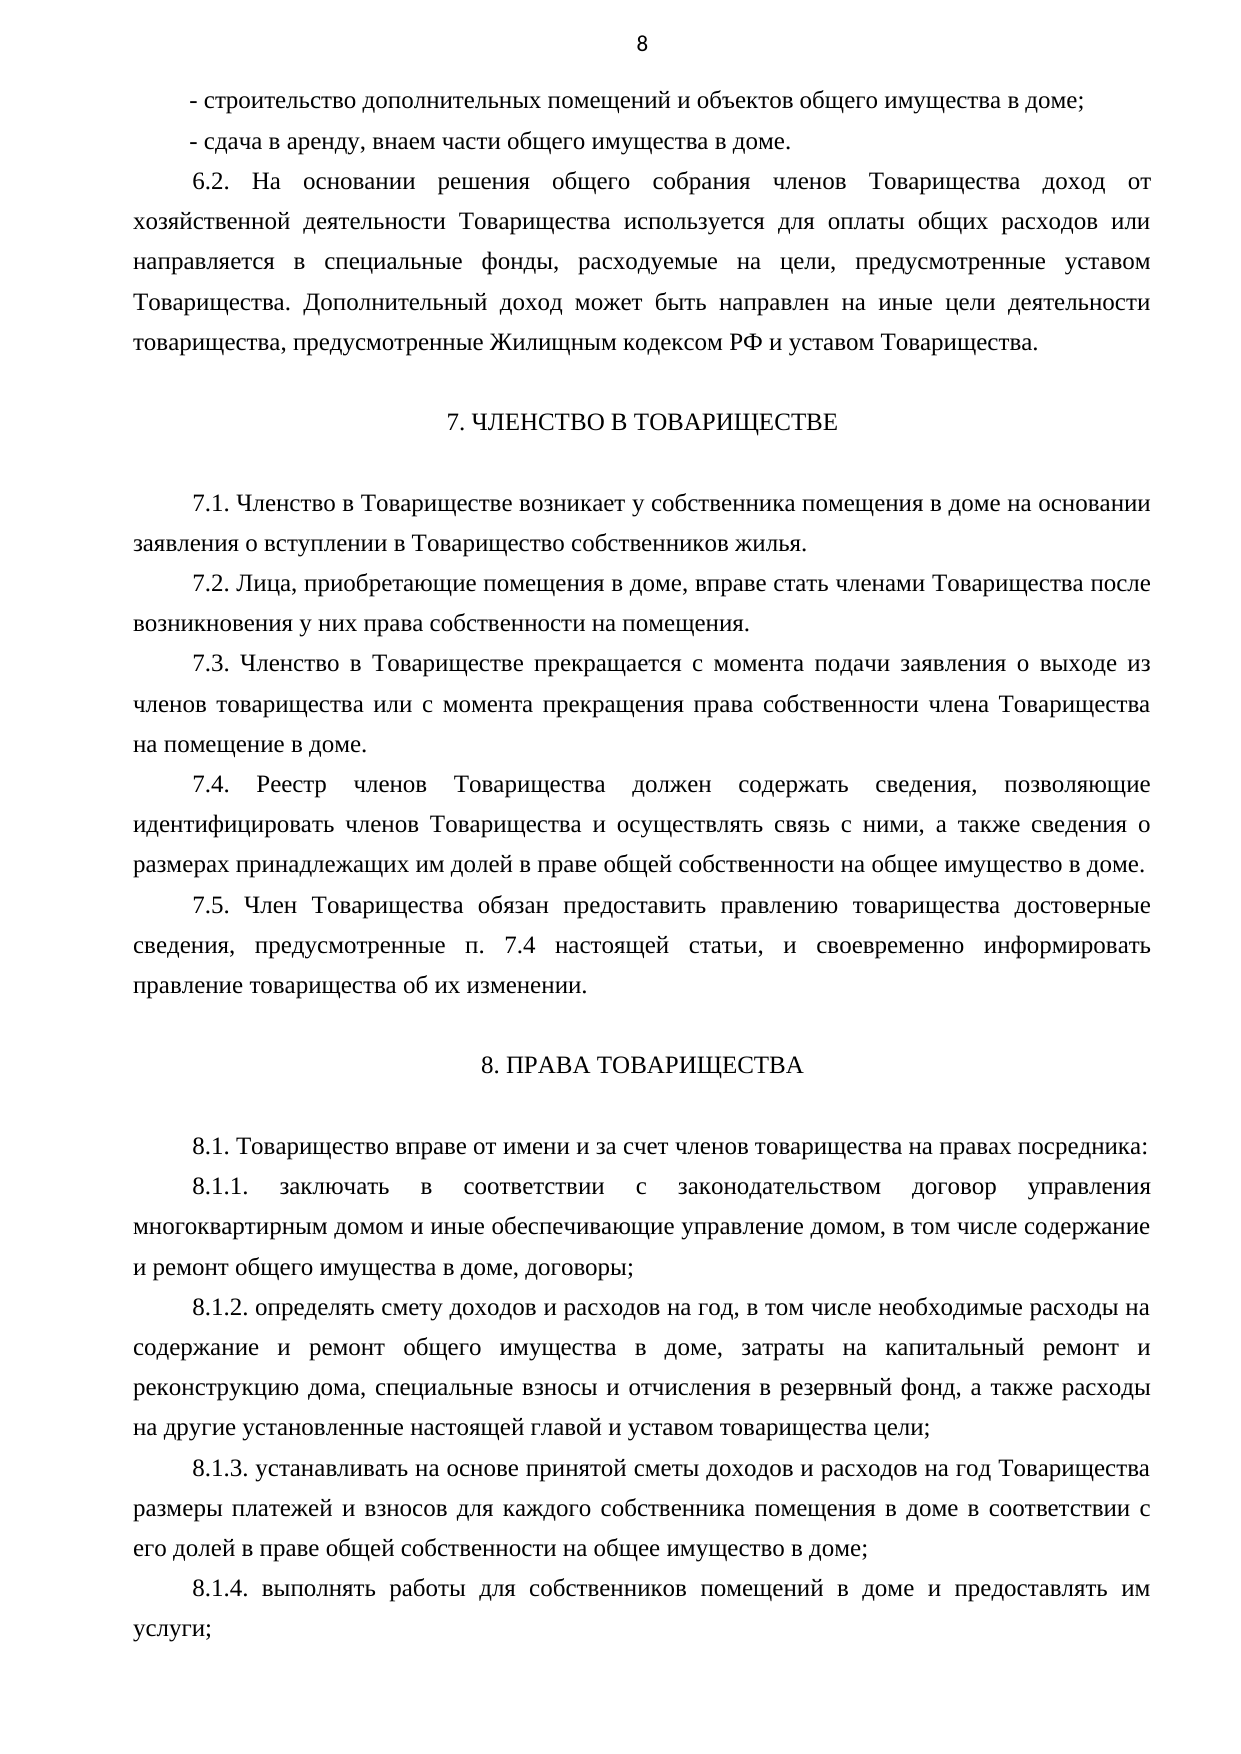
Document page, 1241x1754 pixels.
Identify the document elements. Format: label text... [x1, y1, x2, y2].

text 8.1.2. определять смету доходов и расходов на год, в том числе необходимые расходы на содержание и ремонт общего имущества в доме, затраты на капитальный ремонт и реконструкцию дома, специальные взносы и отчисления в резервный фонд, а также расходы на другие установленные настоящей главой и уставом товарищества цели; [133, 1292, 1152, 1441]
text 6.2. На основании решения общего собрания членов Товарищества доход от хозяйственной деятельности Товарищества используется для оплаты общих расходов или направляется в специальные фонды, расходуемые на цели, предусмотренные уставом Товарищества. Дополнительный доход может быть направлен на иные цели деятельности товарищества, предусмотренные Жилищным кодексом РФ и уставом Товарищества. [133, 166, 1152, 356]
text 8.1.4. выполнять работы для собственников помещений в доме и предоставлять им услуги; [133, 1573, 1152, 1642]
text 8.1.3. устанавливать на основе принятой сметы доходов и расходов на год Товарищества размеры платежей и взносов для каждого собственника помещения в доме в соответствии с его долей в праве общей собственности на общее имущество в доме; [133, 1453, 1152, 1562]
text 8. ПРАВА ТОВАРИЩЕСТВА [133, 1051, 1152, 1079]
text 7.1. Членство в Товариществе возникает у собственника помещения в доме на основании заявления о вступлении в Товарищество собственников жилья. [133, 488, 1152, 557]
text 8.1.1. заключать в соответствии с законодательством договор управления многоквартирным домом и иные обеспечивающие управление домом, в том числе содержание и ремонт общего имущества в доме, договоры; [133, 1171, 1152, 1280]
text 8.1. Товарищество вправе от имени и за счет членов товарищества на правах посредника: [133, 1131, 1152, 1160]
text - сдача в аренду, внаем части общего имущества в доме. [133, 126, 1152, 154]
text - строительство дополнительных помещений и объектов общего имущества в доме; [133, 86, 1152, 114]
text 7. ЧЛЕНСТВО В ТОВАРИЩЕСТВЕ [133, 407, 1152, 436]
text 7.5. Член Товарищества обязан предоставить правлению товарищества достоверные сведения, предусмотренные п. 7.4 настоящей статьи, и своевременно информировать правление товарищества об их изменении. [133, 890, 1152, 999]
text 7.2. Лица, приобретающие помещения в доме, вправе стать членами Товарищества после возникновения у них права собственности на помещения. [133, 568, 1152, 637]
text 7.3. Членство в Товариществе прекращается с момента подачи заявления о выходе из членов товарищества или с момента прекращения права собственности члена Товарищества на помещение в доме. [133, 648, 1152, 758]
text 7.4. Реестр членов Товарищества должен содержать сведения, позволяющие идентифицировать членов Товарищества и осуществлять связь с ними, а также сведения о размерах принадлежащих им долей в праве общей собственности на общее имущество в доме. [133, 769, 1152, 878]
